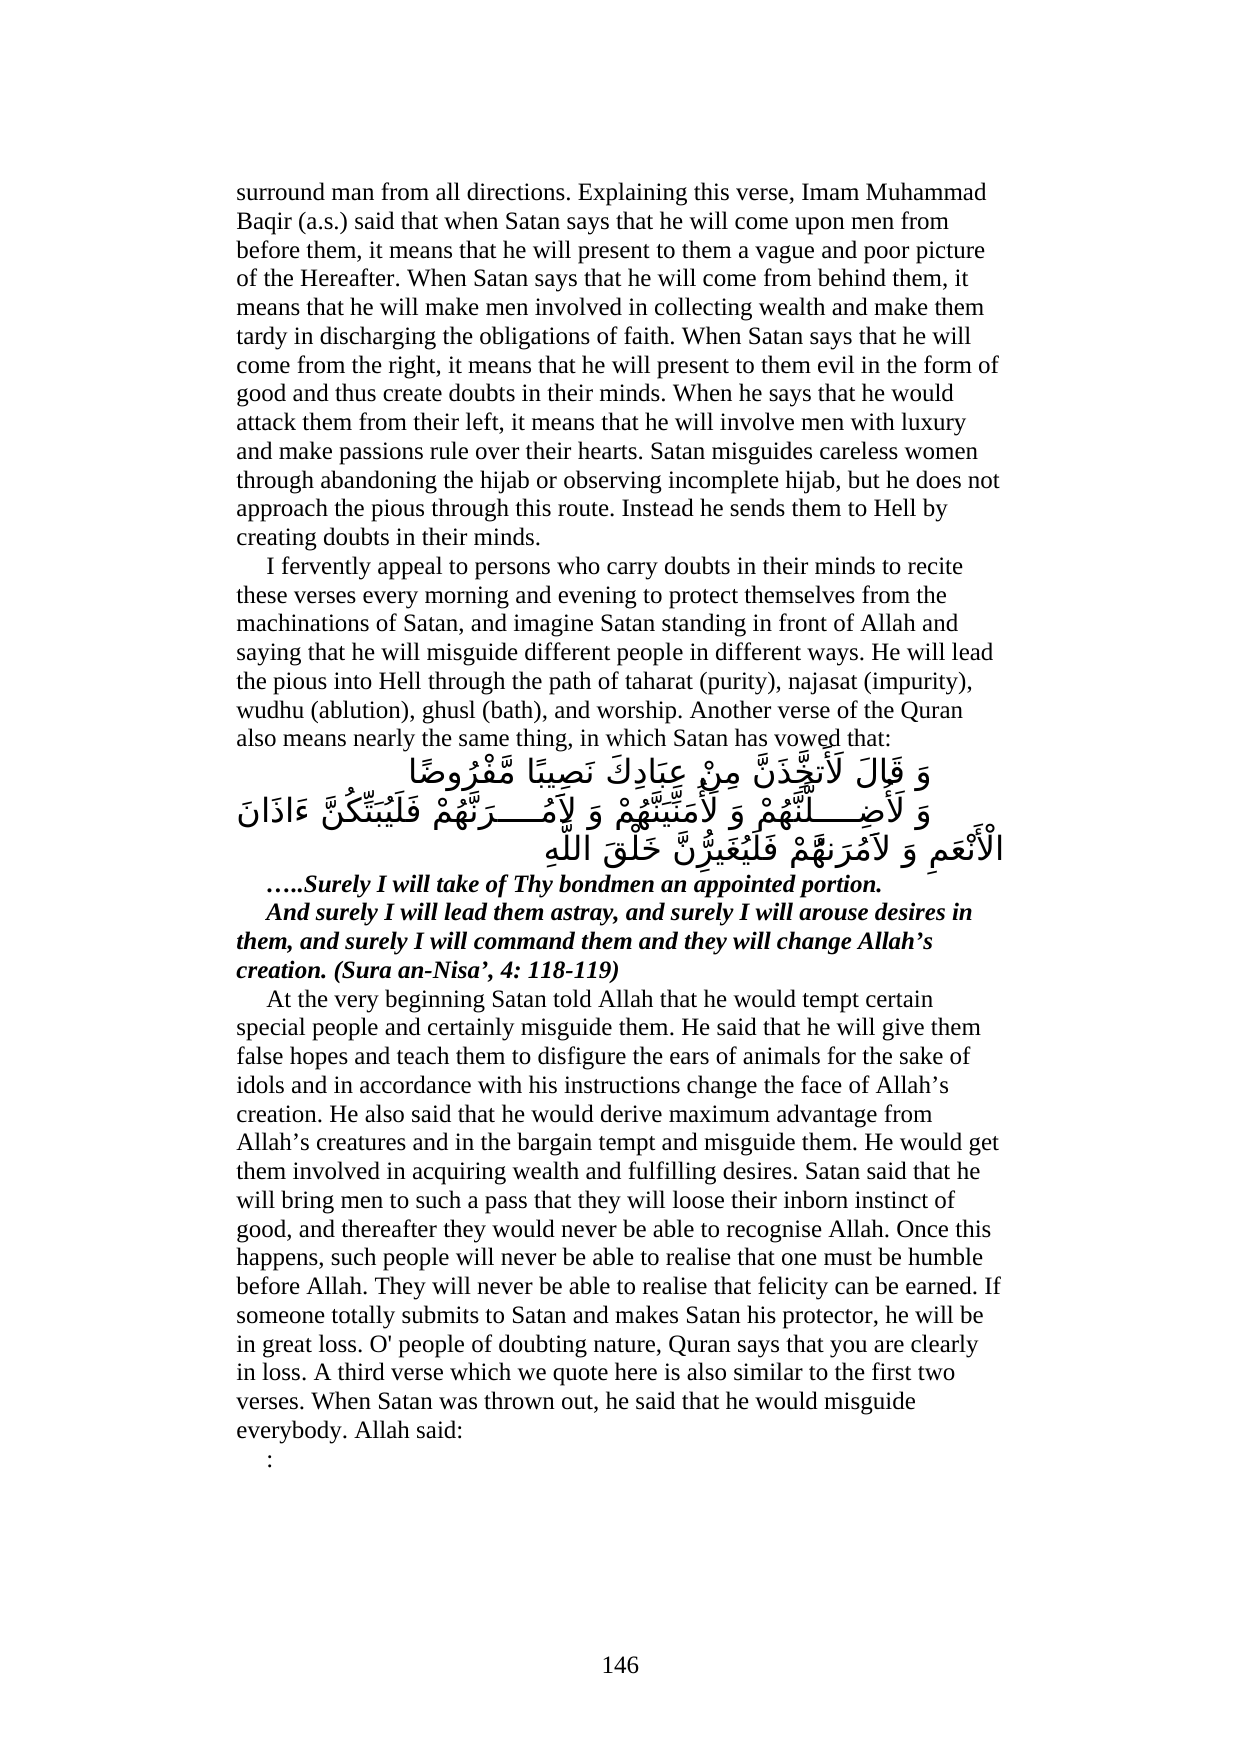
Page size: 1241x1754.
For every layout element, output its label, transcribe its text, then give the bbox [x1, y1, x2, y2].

text At the very beginning Satan told Allah that he would tempt certain special people and certainly misguide them. He said that he will give them false hopes and teach them to disfigure the ears of animals for the sake of idols and in accordance with his instructions change the face of Allah’s creation. He also said that he would derive maximum advantage from Allah’s creatures and in the bargain tempt and misguide them. He would get them involved in acquiring wealth and fulfilling desires. Satan said that he will bring men to such a pass that they will loose their inborn instinct of good, and thereafter they would never be able to recognise Allah. Once this happens, such people will never be able to realise that one must be humble before Allah. They will never be able to realise that felicity can be earned. If someone totally submits to Satan and makes Satan his protector, he will be in great loss. O' people of doubting nature, Quran says that you are clearly in loss. A third verse which we quote here is also similar to the first two verses. When Satan was thrown out, he said that he would misguide everybody. Allah said: [236, 984, 1004, 1444]
text …..Surely I will take of Thy bondmen an appointed portion. [236, 869, 1004, 897]
text I fervently appeal to persons who carry doubts in their minds to recite these verses every morning and evening to protect themselves from the machinations of Satan, and imagine Satan standing in front of Allah and saying that he will misguide different people in different ways. He will lead the pious into Hell through the path of taharat (purity), najasat (impurity), wudhu (ablution), ghusl (bath), and worship. Another verse of the Quran also means nearly the same thing, in which Satan has vowed that: [236, 551, 1004, 752]
text وَ قَالَ لَأَتخَِّذَنَّ مِنْ عِبَادِكَ نَصِيبًا مَّفْرُوضًا [236, 752, 1004, 791]
text وَ لَأُضِلَّنَّهُمْ وَ لَأُمَنِّيَنَّهُمْ وَ لاََمُرَنَّهُمْ فَلَيُبَتِّكُنَّ ءَاذَانَ الْأَنْعَمِ وَ لاََمُرَنهَُّمْ فَلَيُغَيرُِّنَّ خَلْقَ اللَّهِ [236, 791, 1004, 869]
text : [236, 1444, 1004, 1472]
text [236, 177, 1004, 551]
text And surely I will lead them astray, and surely I will arouse desires in them, and surely I will command them and they will change Allah’s creation. (Sura an-Nisa’, 4: 118-119) [236, 897, 1004, 984]
